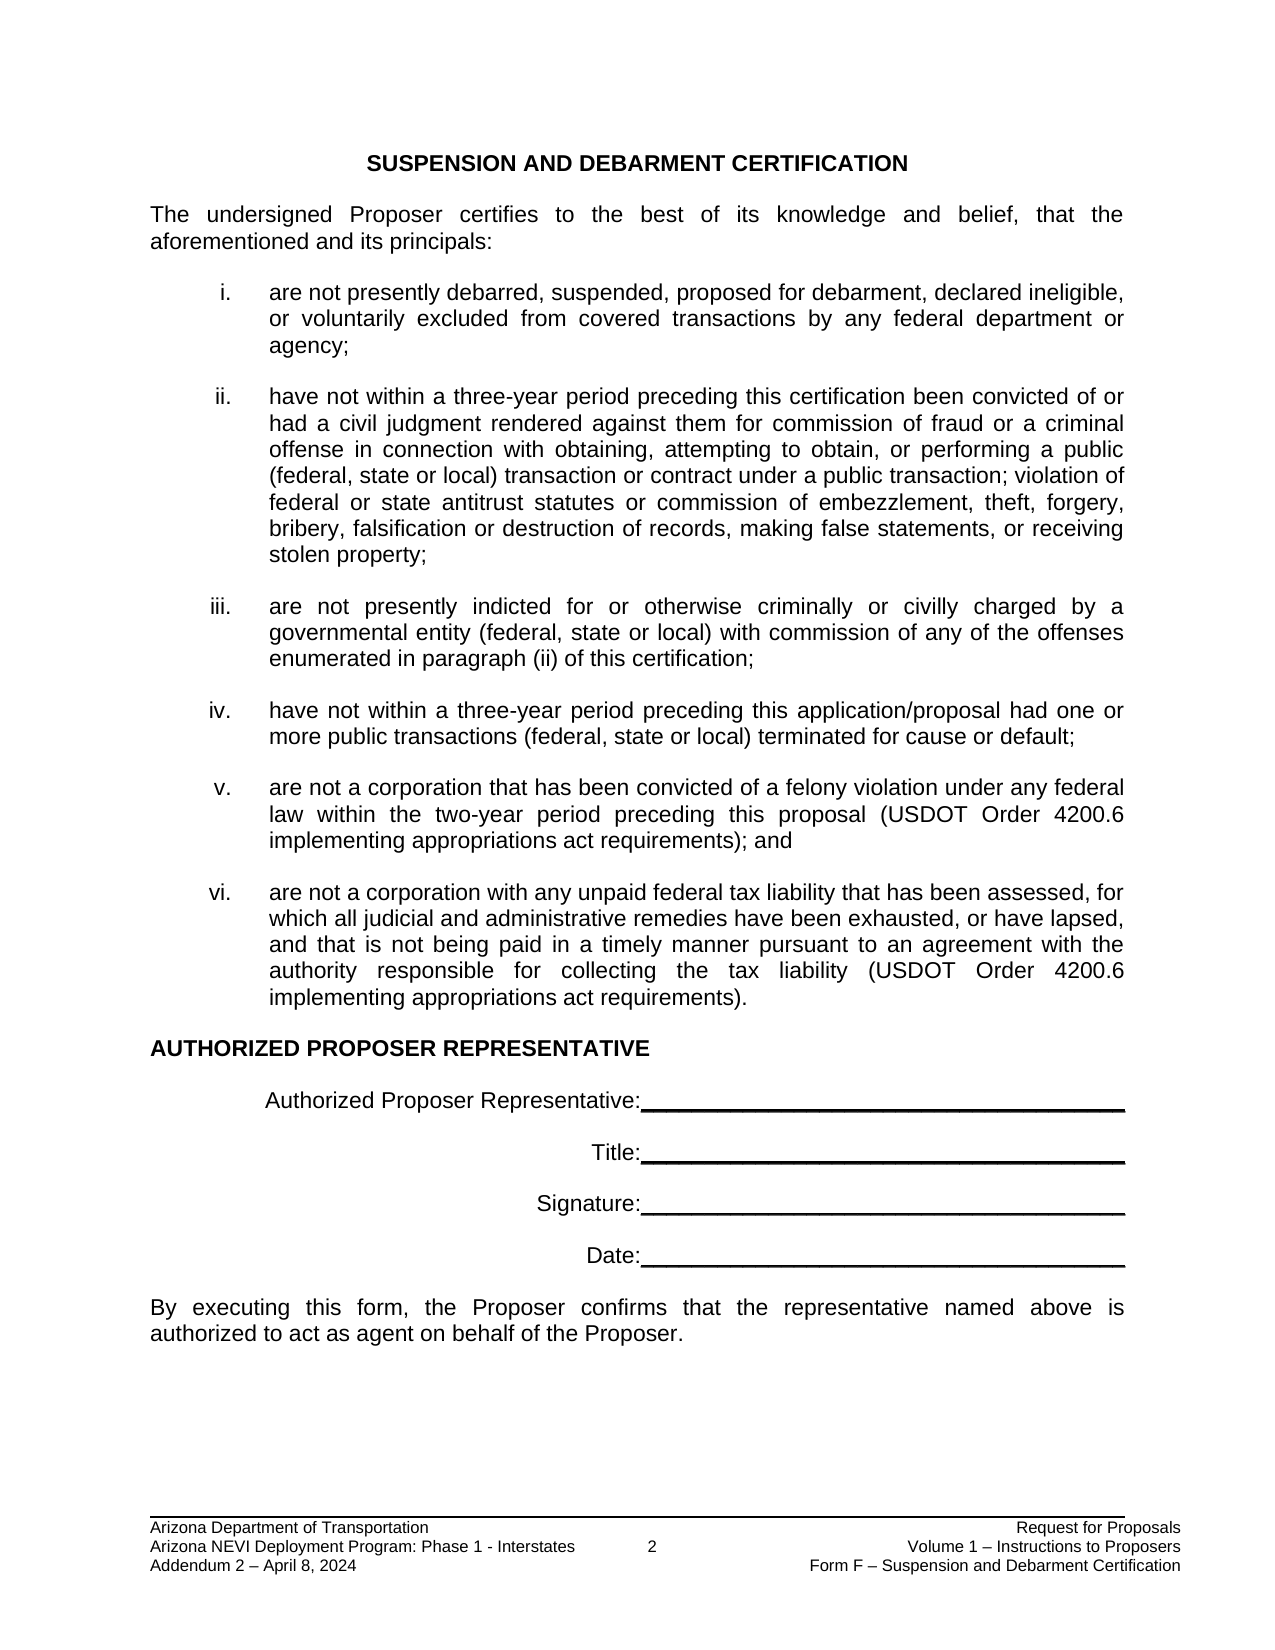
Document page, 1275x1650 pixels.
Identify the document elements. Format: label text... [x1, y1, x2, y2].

text Title:______________________________________ [478, 1138, 1125, 1165]
text SUSPENSION AND DEBARMENT CERTIFICATION [150, 150, 1125, 176]
text have not within a three-year period preceding this application/proposal had one or more public transactions (federal, state or local) terminated for cause or default; [231, 697, 1125, 749]
text The undersigned Proposer certifies to the best of its knowledge and belief, that the aforementioned and its principals: [150, 201, 1125, 254]
text are not presently indicted for or otherwise criminally or civilly charged by a governmental entity (federal, state or local) with commission of any of the offenses enumerated in paragraph (ii) of this certification; [231, 593, 1125, 672]
text are not a corporation with any unpaid federal tax liability that has been assessed, for which all judicial and administrative remedies have been exhausted, or have lapsed, and that is not being paid in a timely manner pursuant to an agreement with the authority responsible for collecting the tax liability (USDOT Order 4200.6 implementing appropriations act requirements). [231, 878, 1125, 1010]
text AUTHORIZED PROPOSER REPRESENTATIVE [150, 1035, 1125, 1062]
text Date:______________________________________ [469, 1242, 1125, 1268]
text Signature:______________________________________ [422, 1190, 1125, 1217]
text are not a corporation that has been convicted of a felony violation under any federal law within the two-year period preceding this proposal (USDOT Order 4200.6 implementing appropriations act requirements); and [231, 774, 1125, 853]
text By executing this form, the Proposer confirms that the representative named above is authorized to act as agent on behalf of the Proposer. [150, 1294, 1125, 1347]
text are not presently debarred, suspended, proposed for debarment, declared ineligible, or voluntarily excluded from covered transactions by any federal department or agency; [231, 279, 1125, 358]
text Authorized Proposer Representative:______________________________________ [150, 1087, 1125, 1113]
text have not within a three-year period preceding this certification been convicted of or had a civil judgment rendered against them for commission of fraud or a criminal offense in connection with obtaining, attempting to obtain, or performing a public (federal, state or local) transaction or contract under a public transaction; violation of federal or state antitrust statutes or commission of embezzlement, theft, forgery, bribery, falsification or destruction of records, making false statements, or receiving stolen property; [231, 383, 1125, 568]
